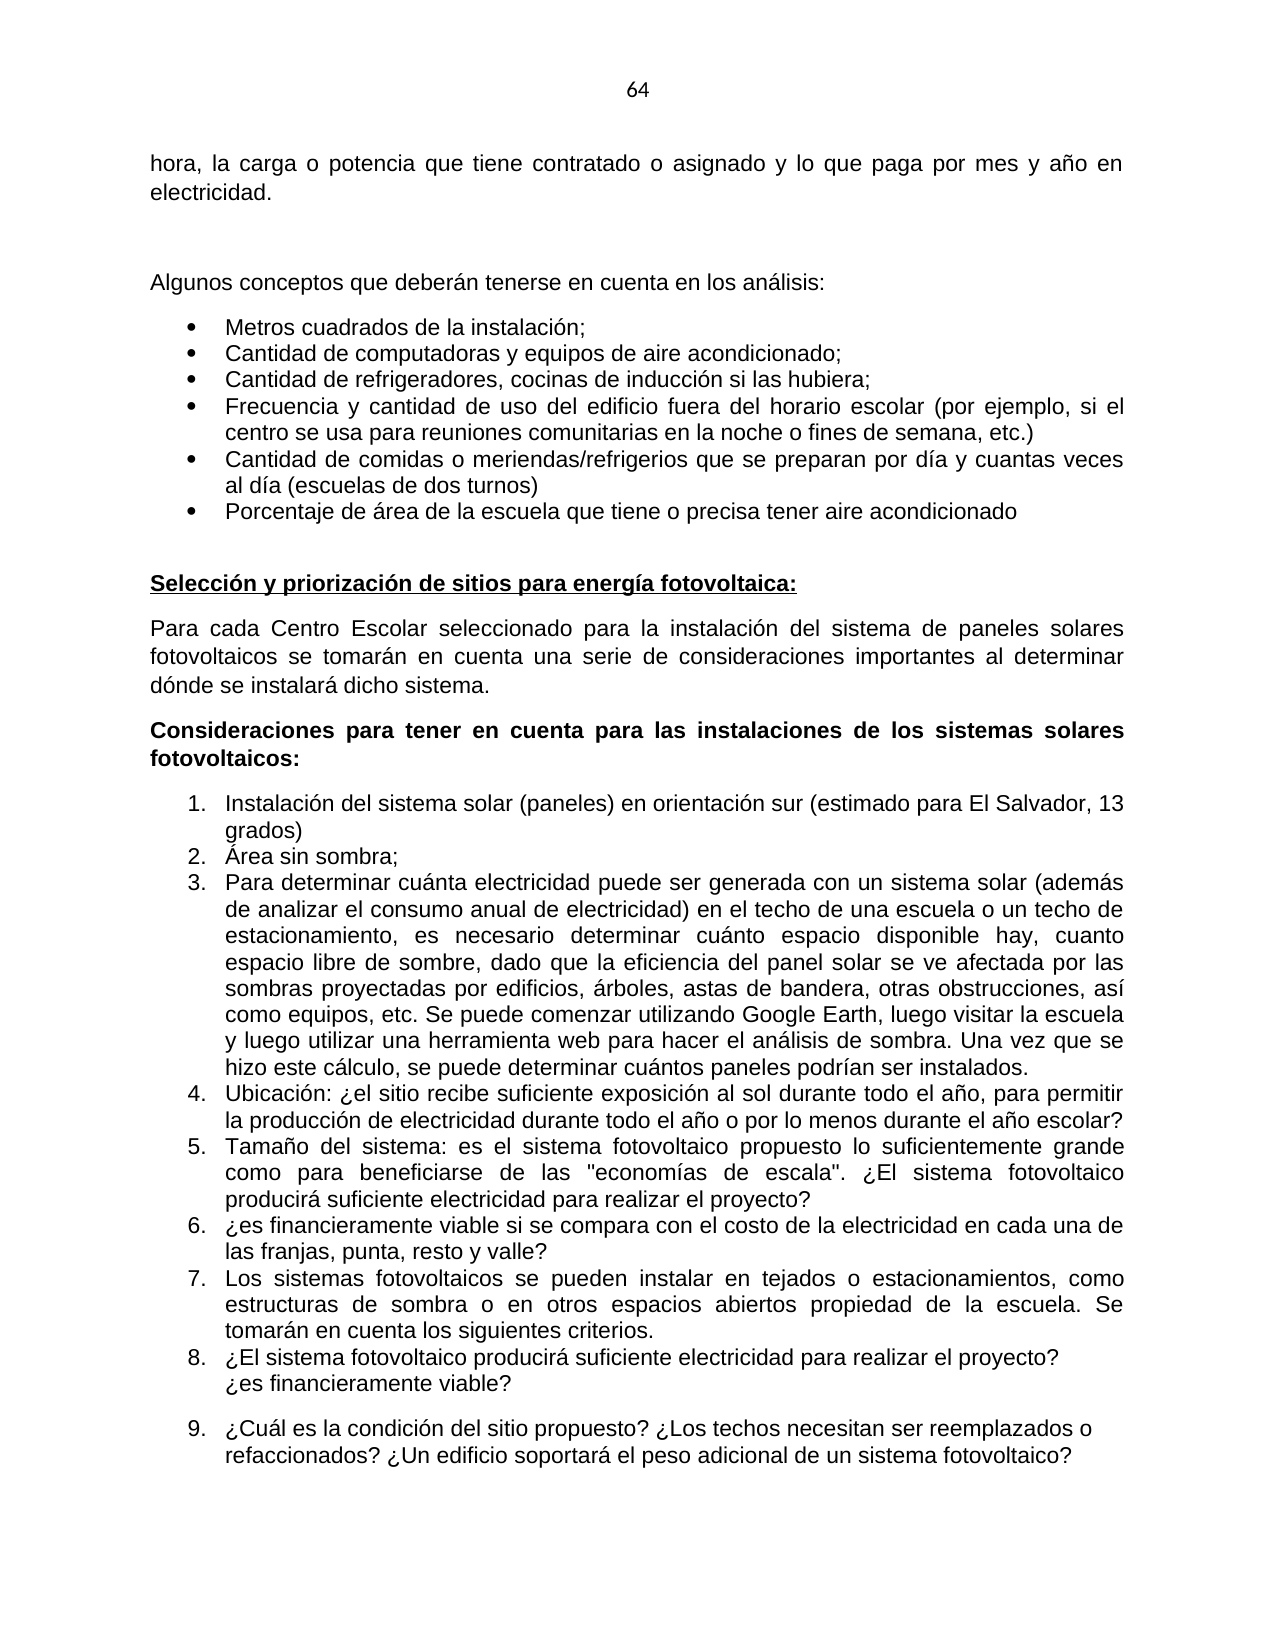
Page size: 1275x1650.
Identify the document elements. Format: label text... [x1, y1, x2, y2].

text Para cada Centro Escolar seleccionado para la instalación del sistema de paneles solares fotovoltaicos se tomarán en cuenta una serie de consideraciones importantes al determinar dónde se instalará dicho sistema. [150, 615, 1125, 698]
list Cantidad de refrigeradores, cocinas de inducción si las hubiera; [187, 366, 1125, 393]
text Algunos conceptos que deberán tenerse en cuenta en los análisis: [150, 269, 1125, 295]
text Consideraciones para tener en cuenta para las instalaciones de los sistemas solares fotovoltaicos: [150, 717, 1125, 772]
list Cantidad de comidas o meriendas/refrigerios que se preparan por día y cuantas veces al día (escuelas de dos turnos) [187, 446, 1125, 498]
list ¿Cuál es la condición del sitio propuesto? ¿Los techos necesitan ser reemplazados o [187, 1415, 1125, 1442]
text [150, 150, 1125, 205]
text Selección y priorización de sitios para energía fotovoltaica: [150, 570, 1125, 596]
list Ubicación: ¿el sitio recibe suficiente exposición al sol durante todo el año, para permitir la producción de electricidad durante todo el año o por lo menos durante el año escolar? [187, 1080, 1125, 1133]
list Frecuencia y cantidad de uso del edificio fuera del horario escolar (por ejemplo, si el centro se usa para reuniones comunitarias en la noche o fines de semana, etc.) [187, 393, 1125, 446]
list Área sin sombra; [187, 843, 1125, 869]
list Metros cuadrados de la instalación; [187, 314, 1125, 340]
list Los sistemas fotovoltaicos se pueden instalar en tejados o estacionamientos, como estructuras de sombra o en otros espacios abiertos propiedad de la escuela. Se tomarán en cuenta los siguientes criterios. [187, 1265, 1125, 1344]
text ¿es financieramente viable? [187, 1370, 1125, 1396]
list Porcentaje de área de la escuela que tiene o precisa tener aire acondicionado [187, 498, 1125, 524]
list Instalación del sistema solar (paneles) en orientación sur (estimado para El Salvador, 13 grados) [187, 790, 1125, 843]
list ¿El sistema fotovoltaico producirá suficiente electricidad para realizar el proyecto? [187, 1344, 1125, 1370]
list ¿es financieramente viable si se compara con el costo de la electricidad en cada una de las franjas, punta, resto y valle? [187, 1212, 1125, 1265]
list Cantidad de computadoras y equipos de aire acondicionado; [187, 340, 1125, 366]
list Para determinar cuánta electricidad puede ser generada con un sistema solar (además de analizar el consumo anual de electricidad) en el techo de una escuela o un techo de estacionamiento, es necesario determinar cuánto espacio disponible hay, cuanto espacio libre de sombre, dado que la eficiencia del panel solar se ve afectada por las sombras proyectadas por edificios, árboles, astas de bandera, otras obstrucciones, así como equipos, etc. Se puede comenzar utilizando Google Earth, luego visitar la escuela y luego utilizar una herramienta web para hacer el análisis de sombra. Una vez que se hizo este cálculo, se puede determinar cuántos paneles podrían ser instalados. [187, 869, 1125, 1080]
list Tamaño del sistema: es el sistema fotovoltaico propuesto lo suficientemente grande como para beneficiarse de las "economías de escala". ¿El sistema fotovoltaico producirá suficiente electricidad para realizar el proyecto? [187, 1133, 1125, 1212]
list refaccionados? ¿Un edificio soportará el peso adicional de un sistema fotovoltaico? [225, 1442, 1125, 1468]
